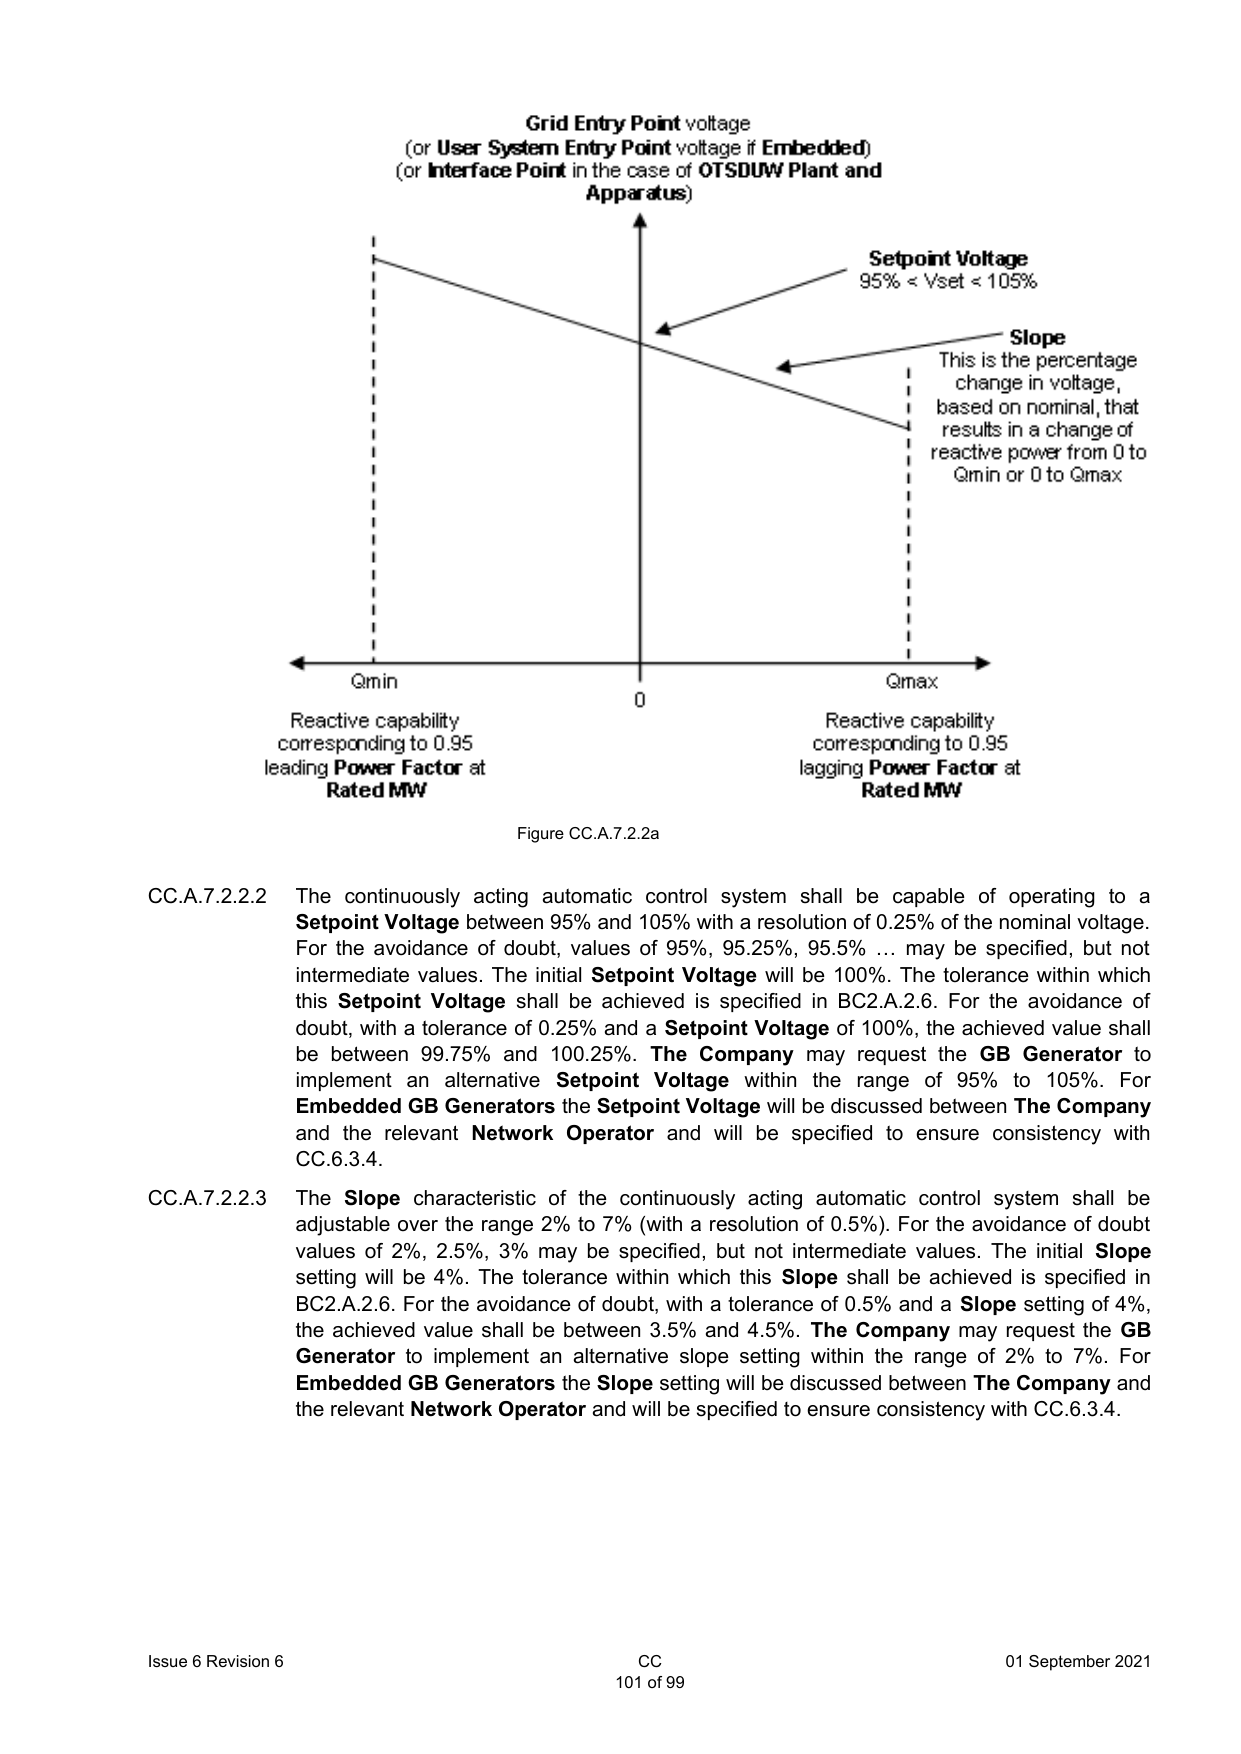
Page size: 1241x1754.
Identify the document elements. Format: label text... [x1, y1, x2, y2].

text Figure CC.A.7.2.2a [148, 824, 1152, 843]
picture [264, 115, 1152, 809]
text CC.A.7.2.2.3 The Slope characteristic of the continuously acting automatic control system shall be adjustable over the range 2% to 7% (with a resolution of 0.5%). For the avoidance of doubt values of 2%, 2.5%, 3% may be specified, but not intermediate values. The initial Slope setting will be 4%. The tolerance within which this Slope shall be achieved is specified in BC2.A.2.6. For the avoidance of doubt, with a tolerance of 0.5% and a Slope setting of 4%, the achieved value shall be between 3.5% and 4.5%. The Company may request the GB Generator to implement an alternative slope setting within the range of 2% to 7%. For Embedded GB Generators the Slope setting will be discussed between The Company and the relevant Network Operator and will be specified to ensure consistency with CC.6.3.4. [148, 1186, 1152, 1421]
text CC.A.7.2.2.2 The continuously acting automatic control system shall be capable of operating to a Setpoint Voltage between 95% and 105% with a resolution of 0.25% of the nominal voltage. For the avoidance of doubt, values of 95%, 95.25%, 95.5% … may be specified, but not intermediate values. The initial Setpoint Voltage will be 100%. The tolerance within which this Setpoint Voltage shall be achieved is specified in BC2.A.2.6. For the avoidance of doubt, with a tolerance of 0.25% and a Setpoint Voltage of 100%, the achieved value shall be between 99.75% and 100.25%. The Company may request the GB Generator to implement an alternative Setpoint Voltage within the range of 95% to 105%. For Embedded GB Generators the Setpoint Voltage will be discussed between The Company and the relevant Network Operator and will be specified to ensure consistency with CC.6.3.4. [148, 883, 1152, 1171]
